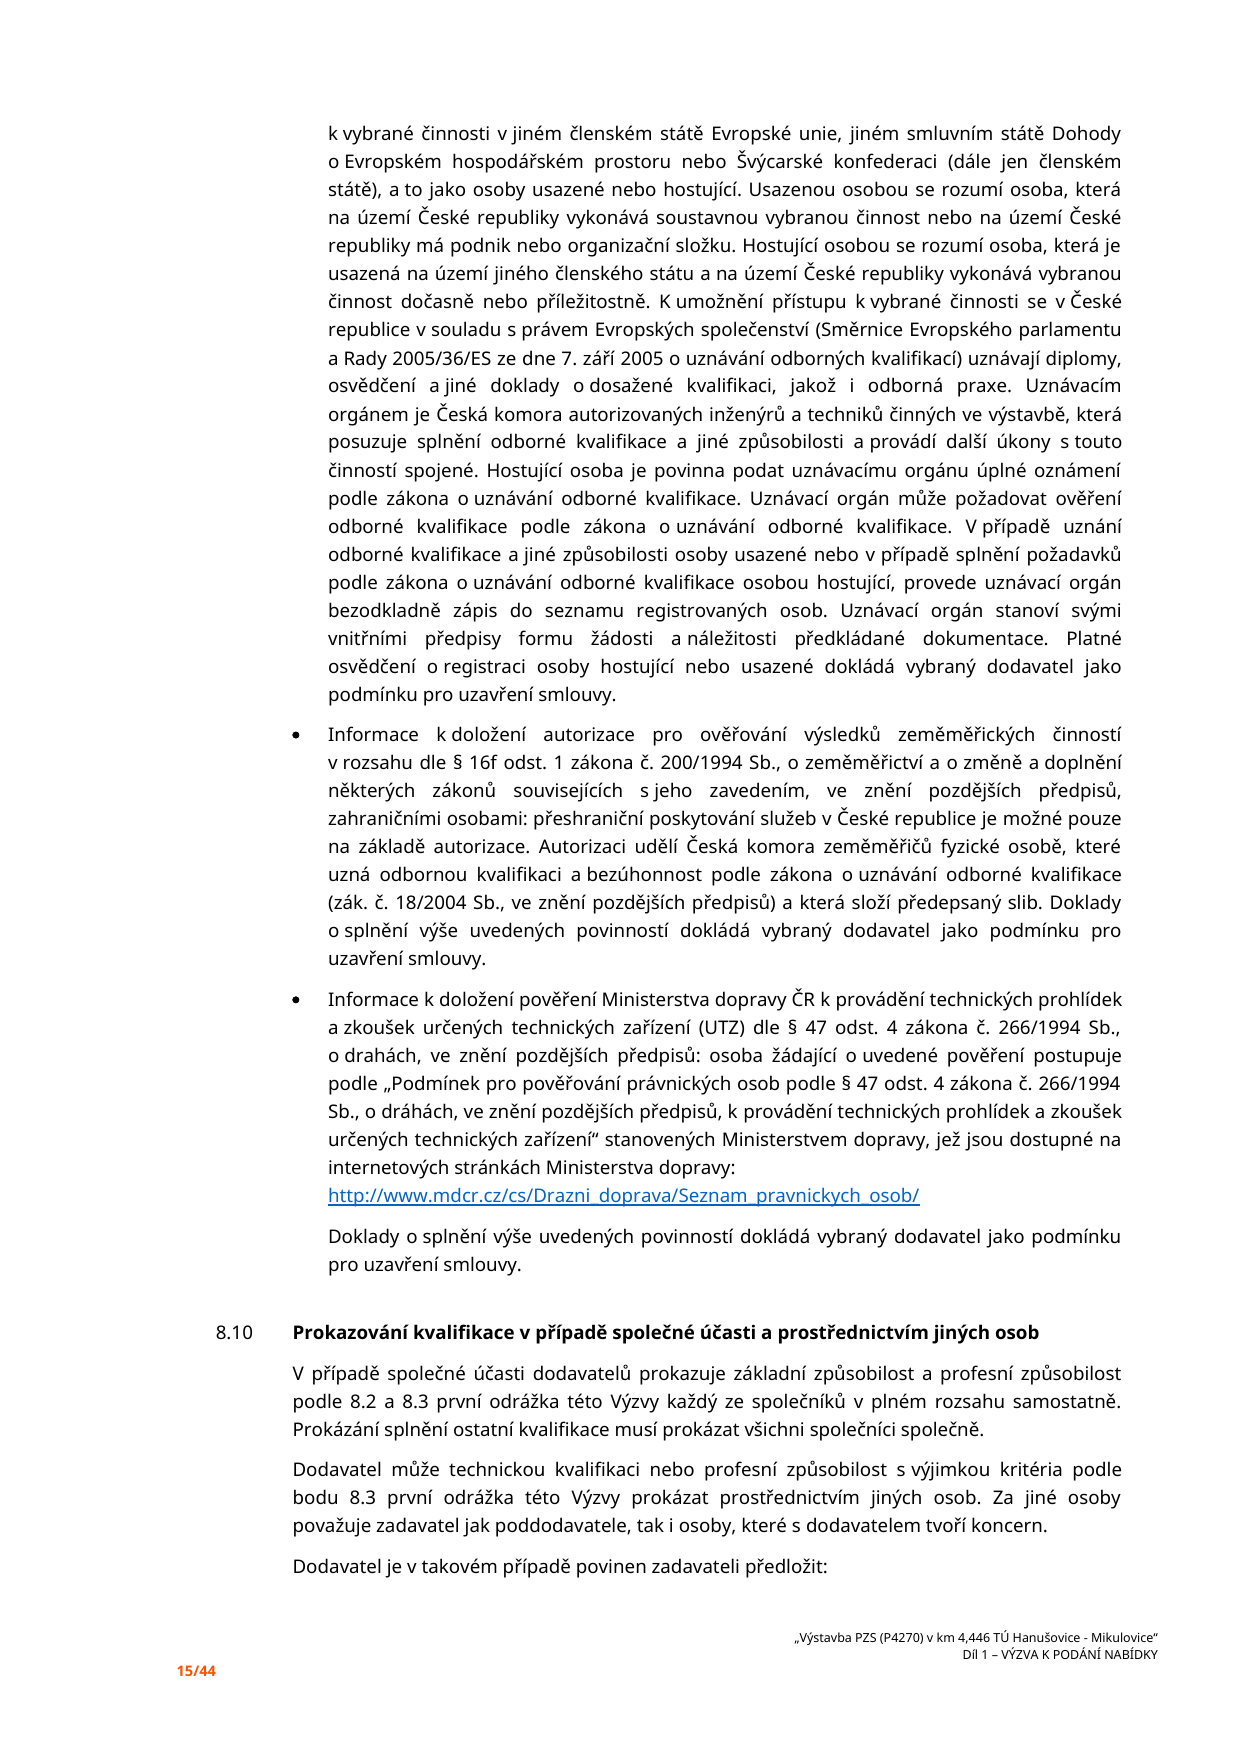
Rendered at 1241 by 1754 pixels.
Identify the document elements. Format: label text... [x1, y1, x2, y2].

text V případě společné účasti dodavatelů prokazuje základní způsobilost a profesní způsobilost podle 8.2 a 8.3 první odrážka této Výzvy každý ze společníků v plném rozsahu samostatně. Prokázání splnění ostatní kvalifikace musí prokázat všichni společníci společně. [292, 1360, 1122, 1442]
text Informace k doložení autorizace pro ověřování výsledků zeměměřických činností v rozsahu dle § 16f odst. 1 zákona č. 200/1994 Sb., o zeměměřictví a o změně a doplnění některých zákonů souvisejících s jeho zavedením, ve znění pozdějších předpisů, zahraničními osobami: přeshraniční poskytování služeb v České republice je možné pouze na základě autorizace. Autorizaci udělí Česká komora zeměměřičů fyzické osobě, které uzná odbornou kvalifikaci a bezúhonnost podle zákona o uznávání odborné kvalifikace (zák. č. 18/2004 Sb., ve znění pozdějších předpisů) a která složí předepsaný slib. Doklady o splnění výše uvedených povinností dokládá vybraný dodavatel jako podmínku pro uzavření smlouvy. [292, 722, 1122, 971]
text Dodavatel může technickou kvalifikaci nebo profesní způsobilost s výjimkou kritéria podle bodu 8.3 první odrážka této Výzvy prokázat prostřednictvím jiných osob. Za jiné osoby považuje zadavatel jak poddodavatele, tak i osoby, které s dodavatelem tvoří koncern. [292, 1457, 1122, 1538]
text Prokazování kvalifikace v případě společné účasti a prostřednictvím jiných osob [216, 1319, 1122, 1345]
text Dodavatel je v takovém případě povinen zadavateli předložit: [292, 1553, 1122, 1579]
text Doklady o splnění výše uvedených povinností dokládá vybraný dodavatel jako podmínku pro uzavření smlouvy. [328, 1223, 1122, 1276]
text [292, 121, 1122, 707]
text Informace k doložení pověření Ministerstva dopravy ČR k provádění technických prohlídek a zkoušek určených technických zařízení (UTZ) dle § 47 odst. 4 zákona č. 266/1994 Sb., o drahách, ve znění pozdějších předpisů: osoba žádající o uvedené pověření postupuje podle „Podmínek pro pověřování právnických osob podle § 47 odst. 4 zákona č. 266/1994 Sb., o dráhách, ve znění pozdějších předpisů, k provádění technických prohlídek a zkoušek určených technických zařízení“ stanovených Ministerstvem dopravy, jež jsou dostupné na internetových stránkách Ministerstva dopravy: [292, 986, 1122, 1180]
text http://www.mdcr.cz/cs/Drazni_doprava/Seznam_pravnickych_osob/ [328, 1182, 1122, 1208]
